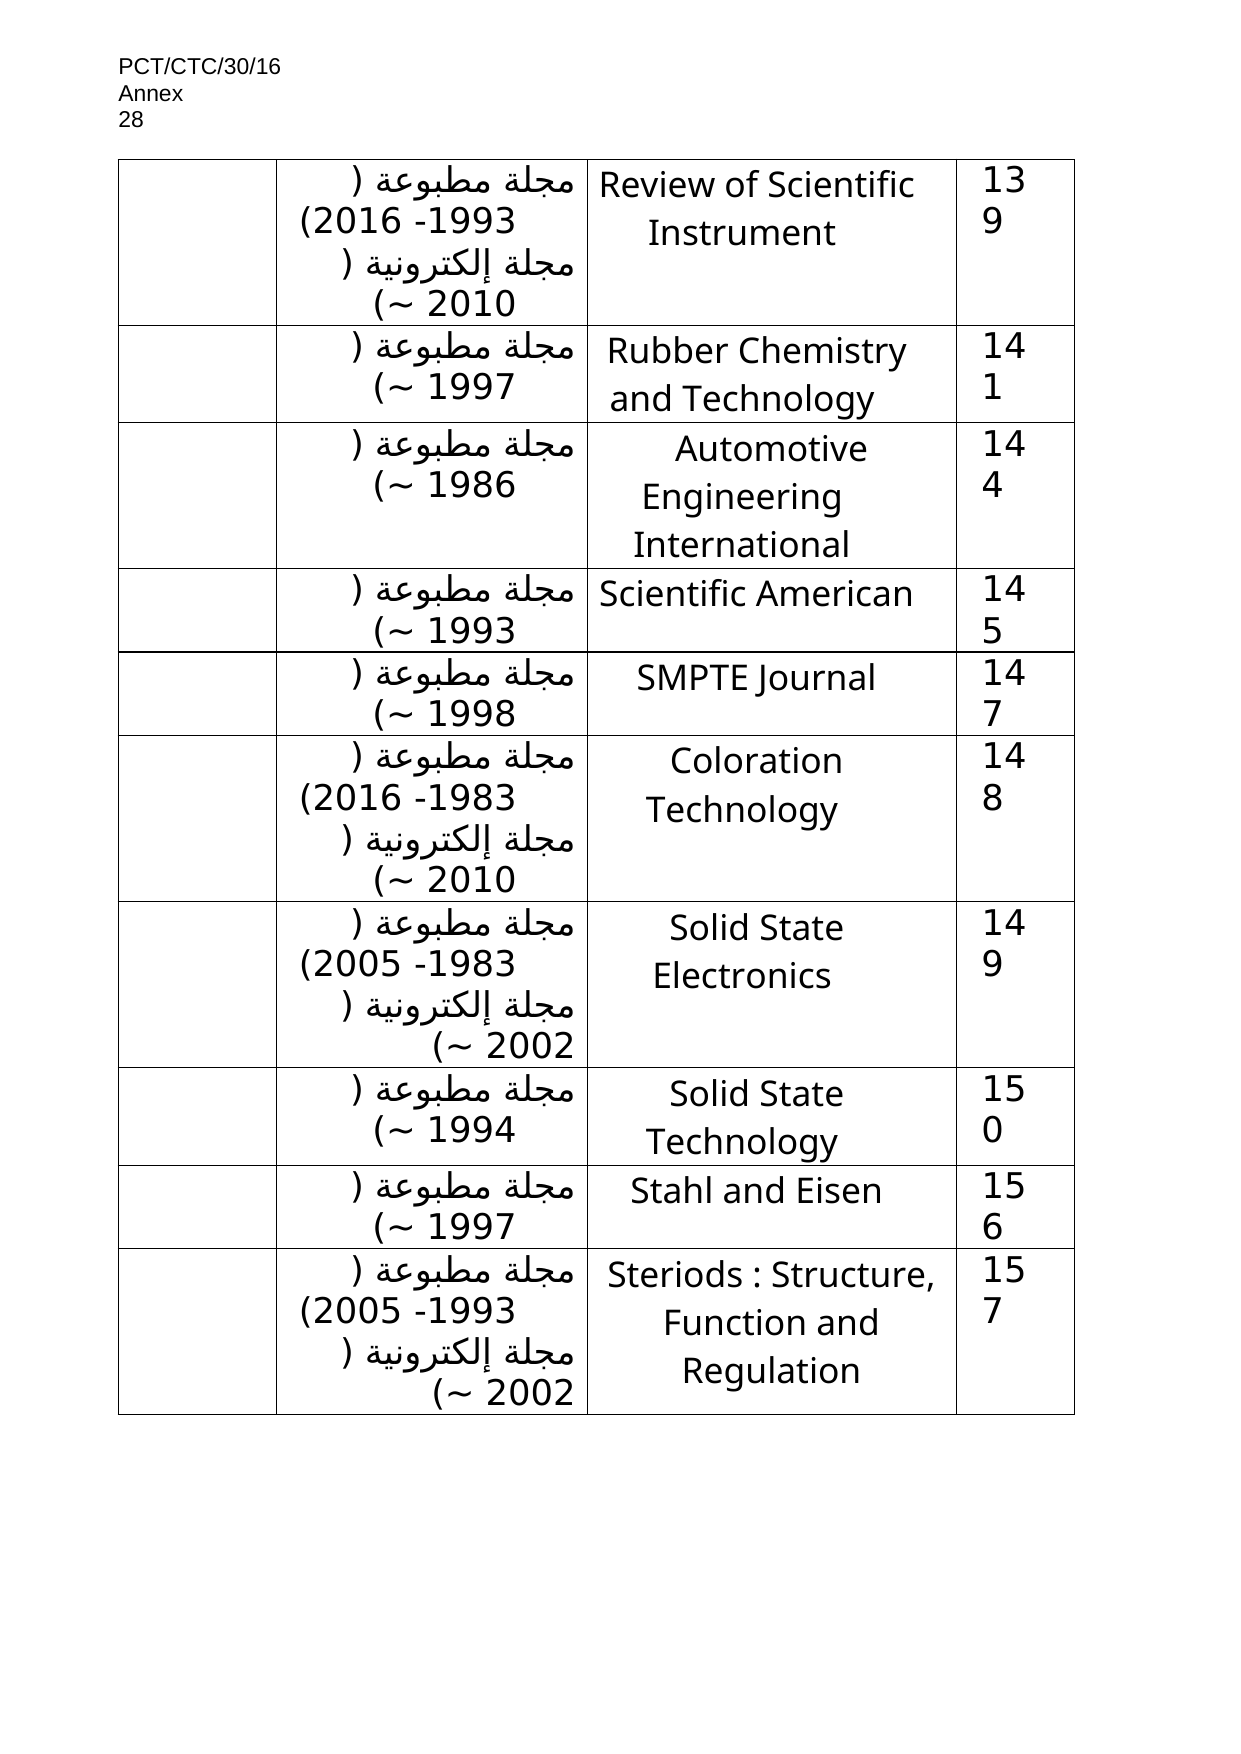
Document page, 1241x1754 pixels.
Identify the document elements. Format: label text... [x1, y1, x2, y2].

table_cell 139 [957, 160, 1074, 324]
table_cell 145 [957, 569, 1074, 651]
table_cell 148 [957, 736, 1074, 901]
table_cell Solid State Electronics [588, 902, 956, 1067]
table_cell [119, 1249, 276, 1414]
table_cell مجلة مطبوعة (1997 ~) [277, 326, 587, 422]
table_cell Stahl and Eisen [588, 1166, 956, 1248]
table_cell مجلة مطبوعة (1993 ~) [277, 569, 587, 651]
table_cell 147 [957, 653, 1074, 735]
table_cell Solid State Technology [588, 1068, 956, 1164]
table_cell [119, 1166, 276, 1248]
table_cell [277, 1249, 587, 1414]
table_cell Automotive Engineering International [588, 423, 956, 568]
table_cell Rubber Chemistry and Technology [588, 326, 956, 422]
table_cell [119, 160, 276, 324]
table_cell Coloration Technology [588, 736, 956, 901]
table_cell [119, 423, 276, 568]
table_cell [119, 902, 276, 1067]
table_cell [119, 736, 276, 901]
table_cell Review of Scientific Instrument [588, 160, 956, 324]
table_cell 157 [957, 1249, 1074, 1414]
table_cell مجلة مطبوعة (1997 ~) [277, 1166, 587, 1248]
table_cell مجلة مطبوعة (1998 ~) [277, 653, 587, 735]
table_cell 156 [957, 1166, 1074, 1248]
table_cell مجلة مطبوعة (1986 ~) [277, 423, 587, 568]
table_cell [119, 569, 276, 651]
table_cell SMPTE Journal [588, 653, 956, 735]
table_cell مجلة مطبوعة (1983- 2016) مجلة إلكترونية (2010 ~) [277, 736, 587, 901]
table_cell مجلة مطبوعة (1993- 2016) مجلة إلكترونية (2010 ~) [277, 160, 587, 324]
table_cell [119, 1068, 276, 1164]
table_cell Scientific American [588, 569, 956, 651]
table_cell مجلة مطبوعة (1983- 2005) مجلة إلكترونية (2002 ~) [277, 902, 587, 1067]
table_cell [119, 653, 276, 735]
table_cell 141 [957, 326, 1074, 422]
table_cell 150 [957, 1068, 1074, 1164]
table_cell مجلة مطبوعة (1994 ~) [277, 1068, 587, 1164]
table_cell [119, 326, 276, 422]
table_cell Steriods : Structure, Function and Regulation [588, 1249, 956, 1414]
table_cell 149 [957, 902, 1074, 1067]
table_cell 144 [957, 423, 1074, 568]
